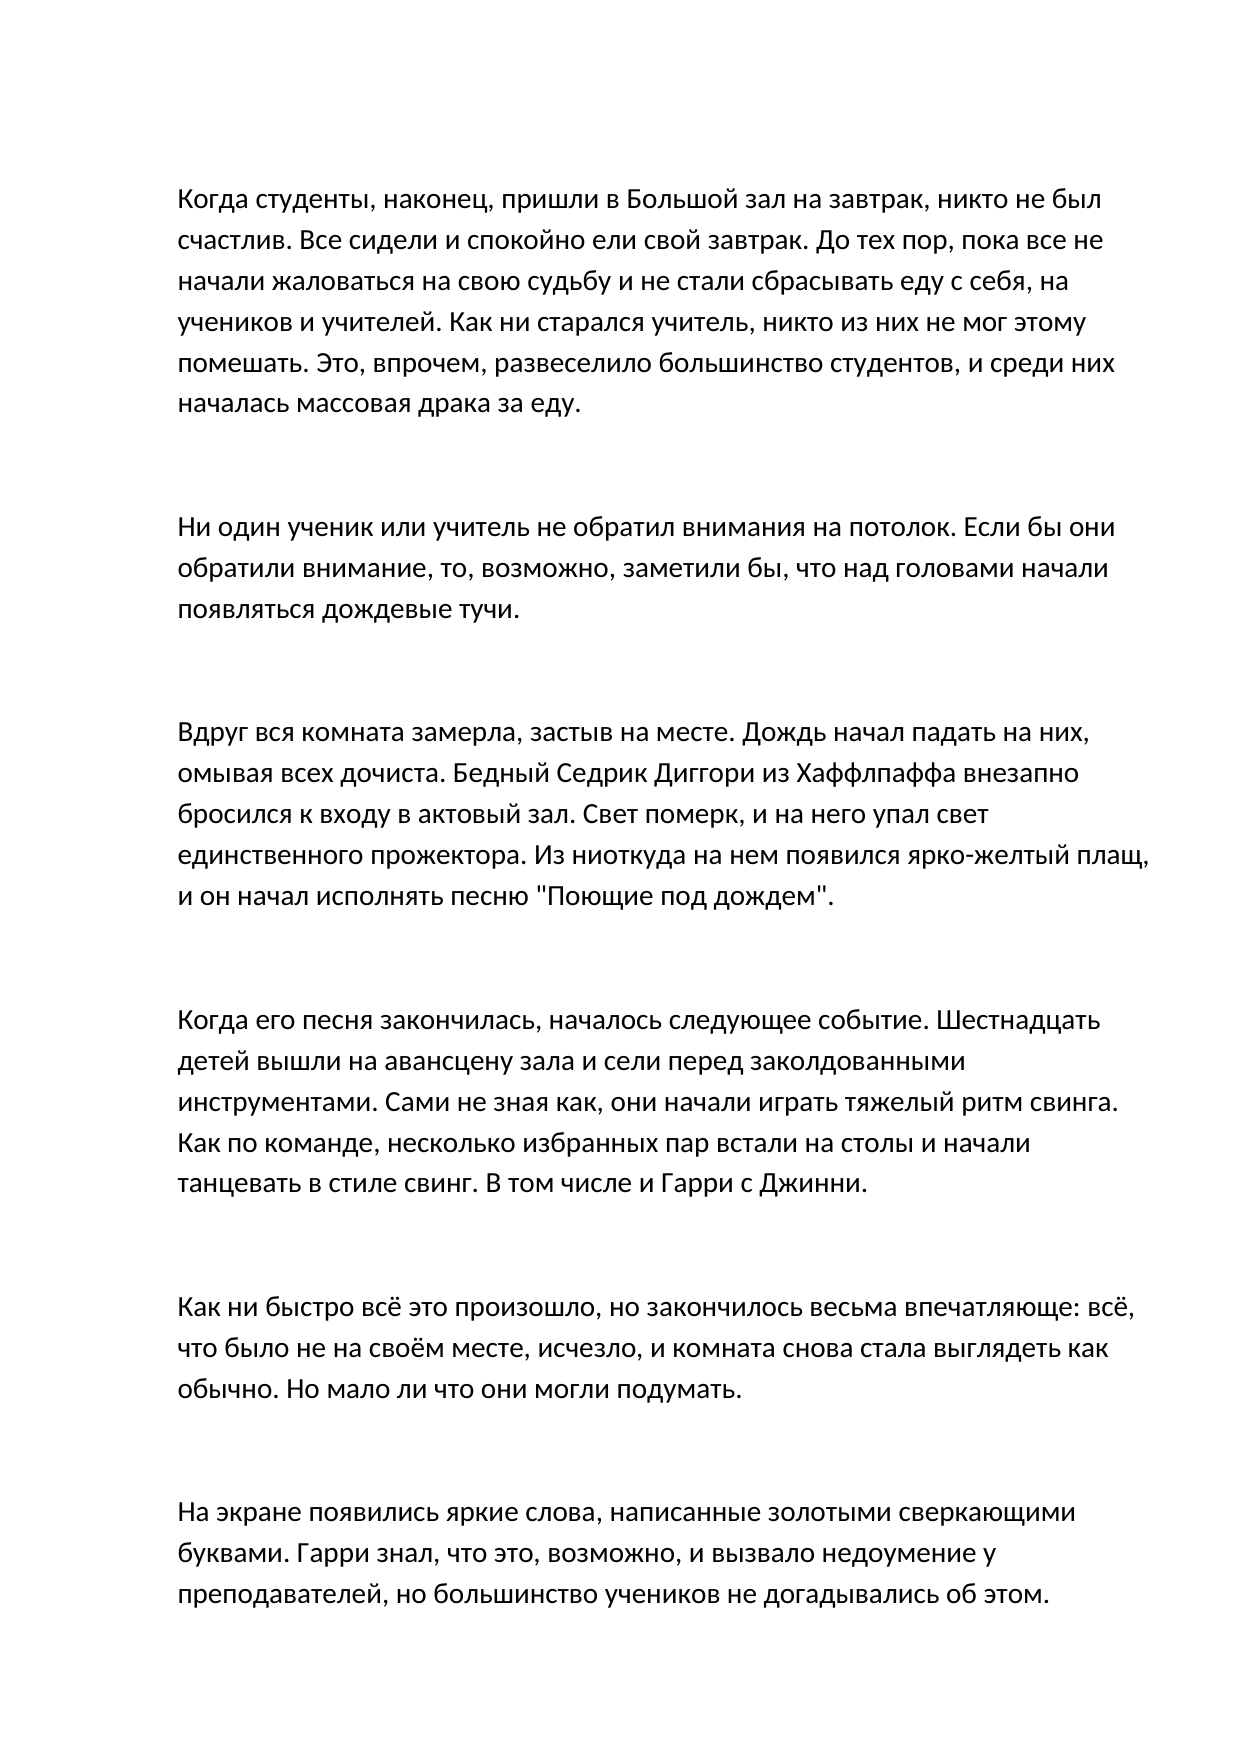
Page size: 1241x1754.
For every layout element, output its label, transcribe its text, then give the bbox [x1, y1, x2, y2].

text Как ни быстро всё это произошло, но закончилось весьма впечатляюще: всё, что было не на своём месте, исчезло, и комната снова стала выглядеть как обычно. Но мало ли что они могли подумать. [177, 1288, 1152, 1406]
text Вдруг вся комната замерла, застыв на месте. Дождь начал падать на них, омывая всех дочиста. Бедный Седрик Диггори из Хаффлпаффа внезапно бросился к входу в актовый зал. Свет померк, и на него упал свет единственного прожектора. Из ниоткуда на нем появился ярко-желтый плащ, и он начал исполнять песню "Поющие под дождем". [177, 713, 1152, 913]
text Ни один ученик или учитель не обратил внимания на потолок. Если бы они обратили внимание, то, возможно, заметили бы, что над головами начали появляться дождевые тучи. [177, 508, 1152, 626]
text На экране появились яркие слова, написанные золотыми сверкающими буквами. Гарри знал, что это, возможно, и вызвало недоумение у преподавателей, но большинство учеников не догадывались об этом. [177, 1493, 1152, 1611]
text Когда студенты, наконец, пришли в Большой зал на завтрак, никто не был счастлив. Все сидели и спокойно ели свой завтрак. До тех пор, пока все не начали жаловаться на свою судьбу и не стали сбрасывать еду с себя, на учеников и учителей. Как ни старался учитель, никто из них не мог этому помешать. Это, впрочем, развеселило большинство студентов, и среди них началась массовая драка за еду. [177, 180, 1152, 420]
text Когда его песня закончилась, началось следующее событие. Шестнадцать детей вышли на авансцену зала и сели перед заколдованными инструментами. Сами не зная как, они начали играть тяжелый ритм свинга. Как по команде, несколько избранных пар встали на столы и начали танцевать в стиле свинг. В том числе и Гарри с Джинни. [177, 1001, 1152, 1200]
